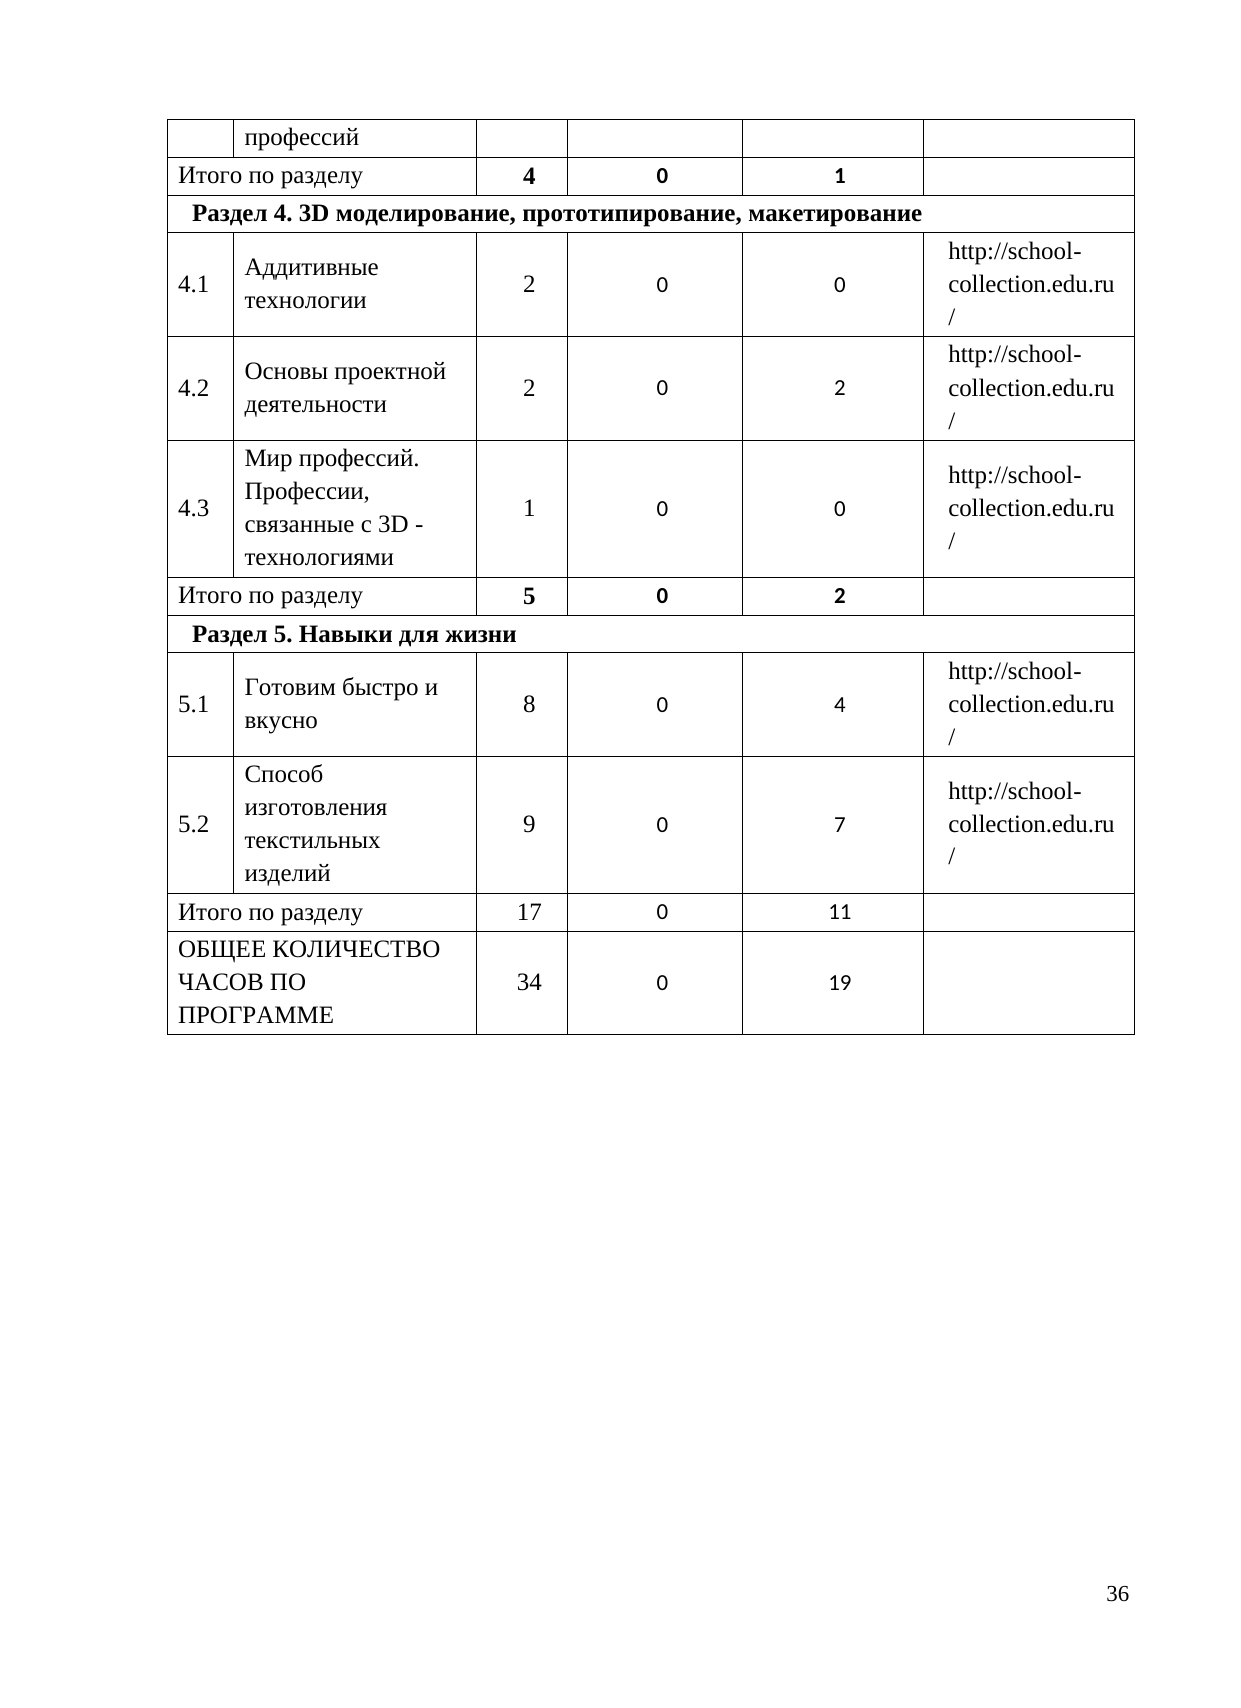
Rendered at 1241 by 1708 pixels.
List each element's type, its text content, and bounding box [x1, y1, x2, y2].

table_cell 7 [743, 757, 923, 893]
table_cell Аддитивные технологии [234, 233, 476, 336]
table_cell [924, 158, 1134, 194]
table_cell 9 [477, 757, 567, 893]
table_header [743, 120, 923, 157]
table_cell 5.1 [168, 653, 233, 756]
table_cell Итого по разделу [168, 158, 476, 194]
table_header [924, 120, 1134, 157]
table_header [568, 120, 742, 157]
table_cell 2 [477, 337, 567, 440]
table_cell http://school- collection.edu.ru / [924, 233, 1134, 336]
table_cell http://school- collection.edu.ru / [924, 757, 1134, 893]
table_cell 34 [477, 932, 567, 1034]
table_cell 2 [743, 578, 923, 614]
table_cell Готовим быстро и вкусно [234, 653, 476, 756]
table_cell 0 [568, 757, 742, 893]
table_cell http://school- collection.edu.ru / [924, 653, 1134, 756]
table_header [168, 120, 233, 157]
table_cell 4 [743, 653, 923, 756]
table_cell 4.2 [168, 337, 233, 440]
table_cell 4.1 [168, 233, 233, 336]
table_cell http://school- collection.edu.ru / [924, 441, 1134, 577]
table_cell 4 [477, 158, 567, 194]
table_cell [924, 578, 1134, 614]
table_cell 2 [477, 233, 567, 336]
table_cell 8 [477, 653, 567, 756]
table_cell Раздел 4. 3D моделирование, прототипирование, макетирование [168, 196, 1134, 232]
table_cell 0 [568, 578, 742, 614]
table_header [477, 120, 567, 157]
table_cell 5.2 [168, 757, 233, 893]
table_cell 0 [568, 894, 742, 931]
table_cell 0 [743, 441, 923, 577]
table_cell Мир профессий. Профессии, связанные с 3D - технологиями [234, 441, 476, 577]
table_cell 0 [568, 441, 742, 577]
table_cell 0 [568, 158, 742, 194]
table_cell [924, 932, 1134, 1034]
table_cell 0 [568, 337, 742, 440]
table_cell 2 [743, 337, 923, 440]
table_cell [924, 894, 1134, 931]
table_cell 5 [477, 578, 567, 614]
table_cell 0 [743, 233, 923, 336]
table_cell 11 [743, 894, 923, 931]
table_cell 1 [477, 441, 567, 577]
table_cell 1 [743, 158, 923, 194]
table_cell Раздел 5. Навыки для жизни [168, 616, 1134, 652]
table_cell 0 [568, 653, 742, 756]
table_cell Способ изготовления текстильных изделий [234, 757, 476, 893]
table_cell Итого по разделу [168, 894, 476, 931]
table_cell 0 [568, 233, 742, 336]
table_cell Основы проектной деятельности [234, 337, 476, 440]
table_header профессий [234, 120, 476, 157]
table_cell http://school- collection.edu.ru / [924, 337, 1134, 440]
table_cell 4.3 [168, 441, 233, 577]
table_cell Итого по разделу [168, 578, 476, 614]
table_cell 17 [477, 894, 567, 931]
table_cell 0 [568, 932, 742, 1034]
table_cell ОБЩЕЕ КОЛИЧЕСТВО ЧАСОВ ПО ПРОГРАММЕ [168, 932, 476, 1034]
table_cell 19 [743, 932, 923, 1034]
